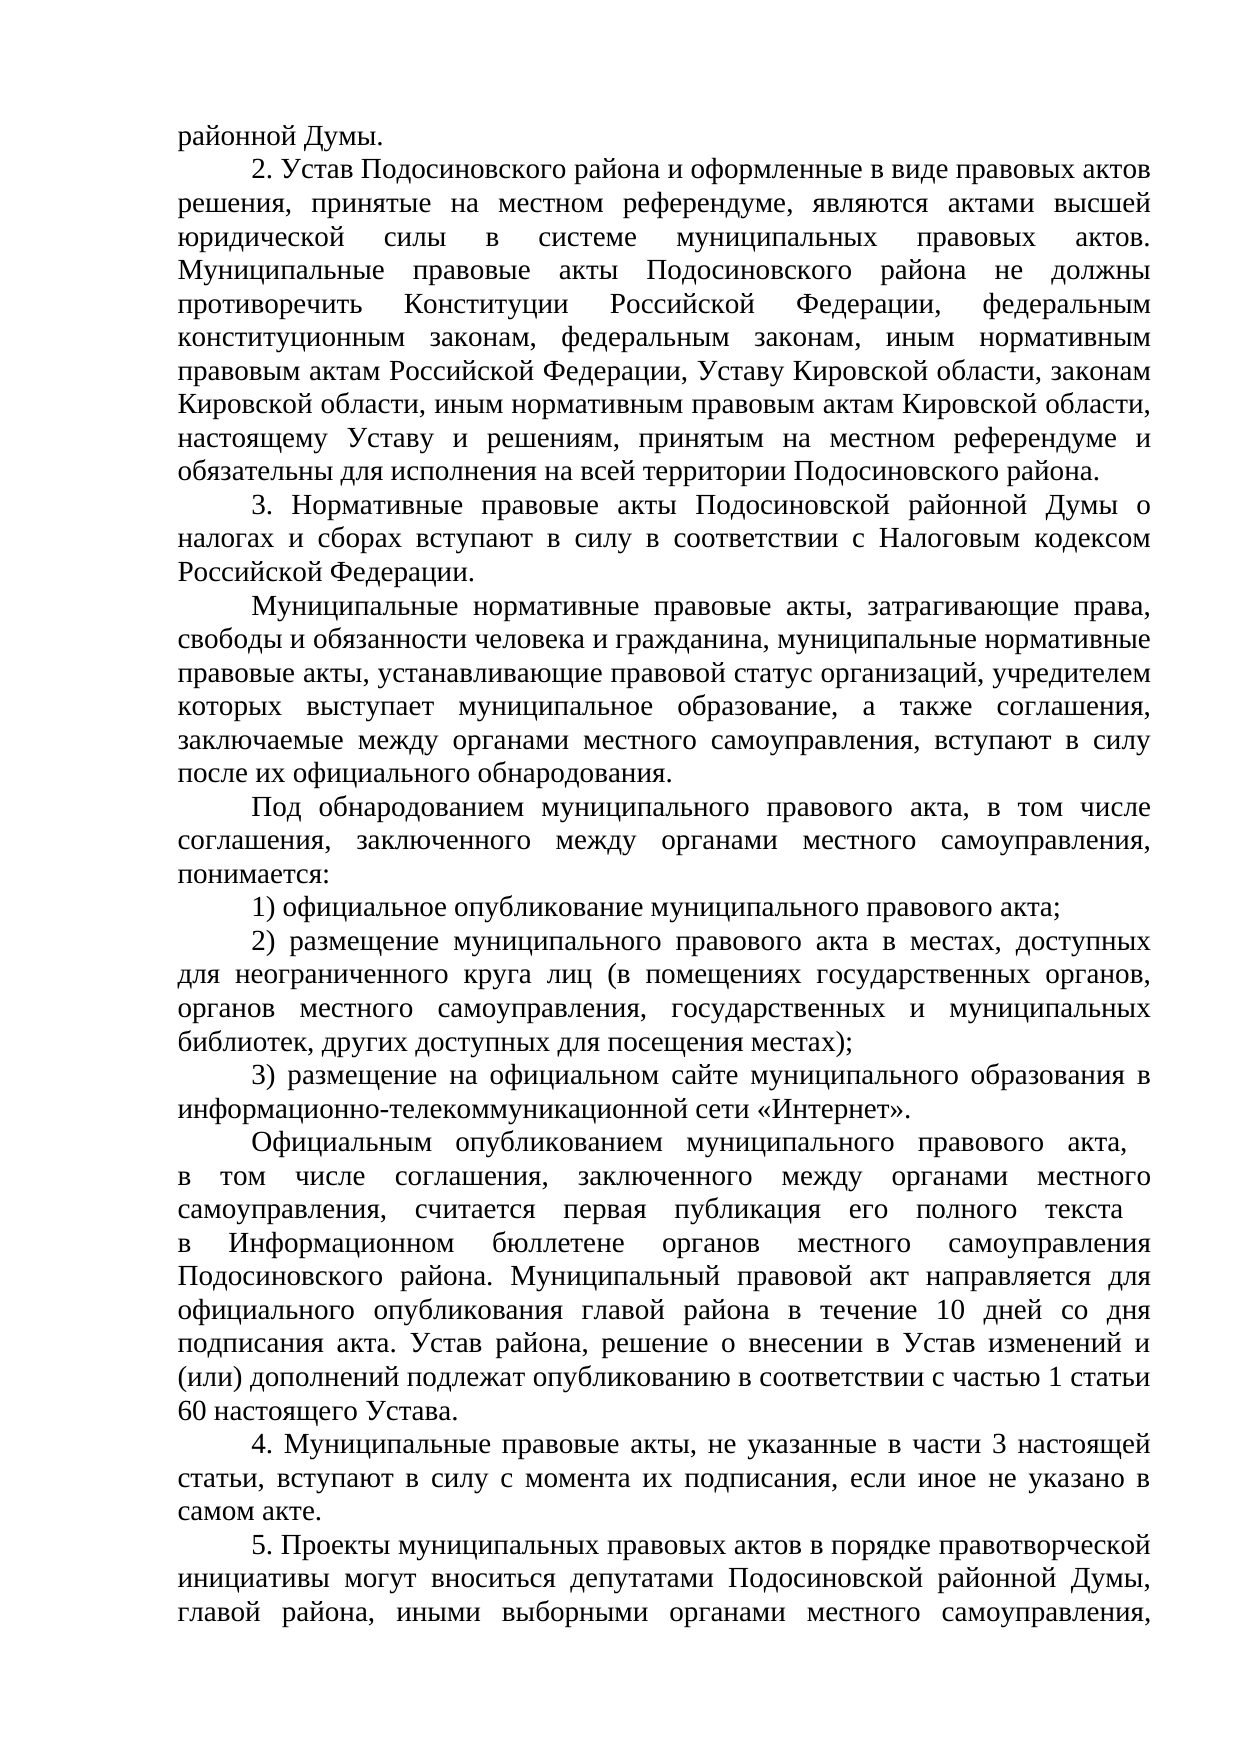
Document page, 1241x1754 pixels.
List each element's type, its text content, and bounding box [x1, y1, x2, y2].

text 4. Муниципальные правовые акты, не указанные в части 3 настоящей статьи, вступают в силу с момента их подписания, если иное не указано в самом акте. [177, 1426, 1152, 1527]
text Муниципальные нормативные правовые акты, затрагивающие права, свободы и обязанности человека и гражданина, муниципальные нормативные правовые акты, устанавливающие правовой статус организаций, учредителем которых выступает муниципальное образование, а также соглашения, заключаемые между органами местного самоуправления, вступают в силу после их официального обнародования. [177, 588, 1152, 789]
text Официальным опубликованием муниципального правового акта, в том числе соглашения, заключенного между органами местного самоуправления, считается первая публикация его полного текста в Информационном бюллетене органов местного самоуправления Подосиновского района. Муниципальный правовой акт направляется для официального опубликования главой района в течение 10 дней со дня подписания акта. Устав района, решение о внесении в Устав изменений и (или) дополнений подлежат опубликованию в соответствии с частью 1 статьи 60 настоящего Устава. [177, 1124, 1152, 1426]
text 3. Нормативные правовые акты Подосиновской районной Думы о налогах и сборах вступают в силу в соответствии с Налоговым кодексом Российской Федерации. [177, 487, 1152, 588]
text 2. Устав Подосиновского района и оформленные в виде правовых актов решения, принятые на местном референдуме, являются актами высшей юридической силы в системе муниципальных правовых актов. Муниципальные правовые акты Подосиновского района не должны противоречить Конституции Российской Федерации, федеральным конституционным законам, федеральным законам, иным нормативным правовым актам Российской Федерации, Уставу Кировской области, законам Кировской области, иным нормативным правовым актам Кировской области, настоящему Уставу и решениям, принятым на местном референдуме и обязательны для исполнения на всей территории Подосиновского района. [177, 152, 1152, 487]
text 3) размещение на официальном сайте муниципального образования в информационно-телекоммуникационной сети «Интернет». [177, 1057, 1152, 1124]
text 2) размещение муниципального правового акта в местах, доступных для неограниченного круга лиц (в помещениях государственных органов, органов местного самоуправления, государственных и муниципальных библиотек, других доступных для посещения местах); [177, 923, 1152, 1057]
text 1) официальное опубликование муниципального правового акта; [177, 889, 1152, 923]
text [177, 1527, 1152, 1627]
text Под обнародованием муниципального правового акта, в том числе соглашения, заключенного между органами местного самоуправления, понимается: [177, 789, 1152, 889]
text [177, 118, 1152, 152]
